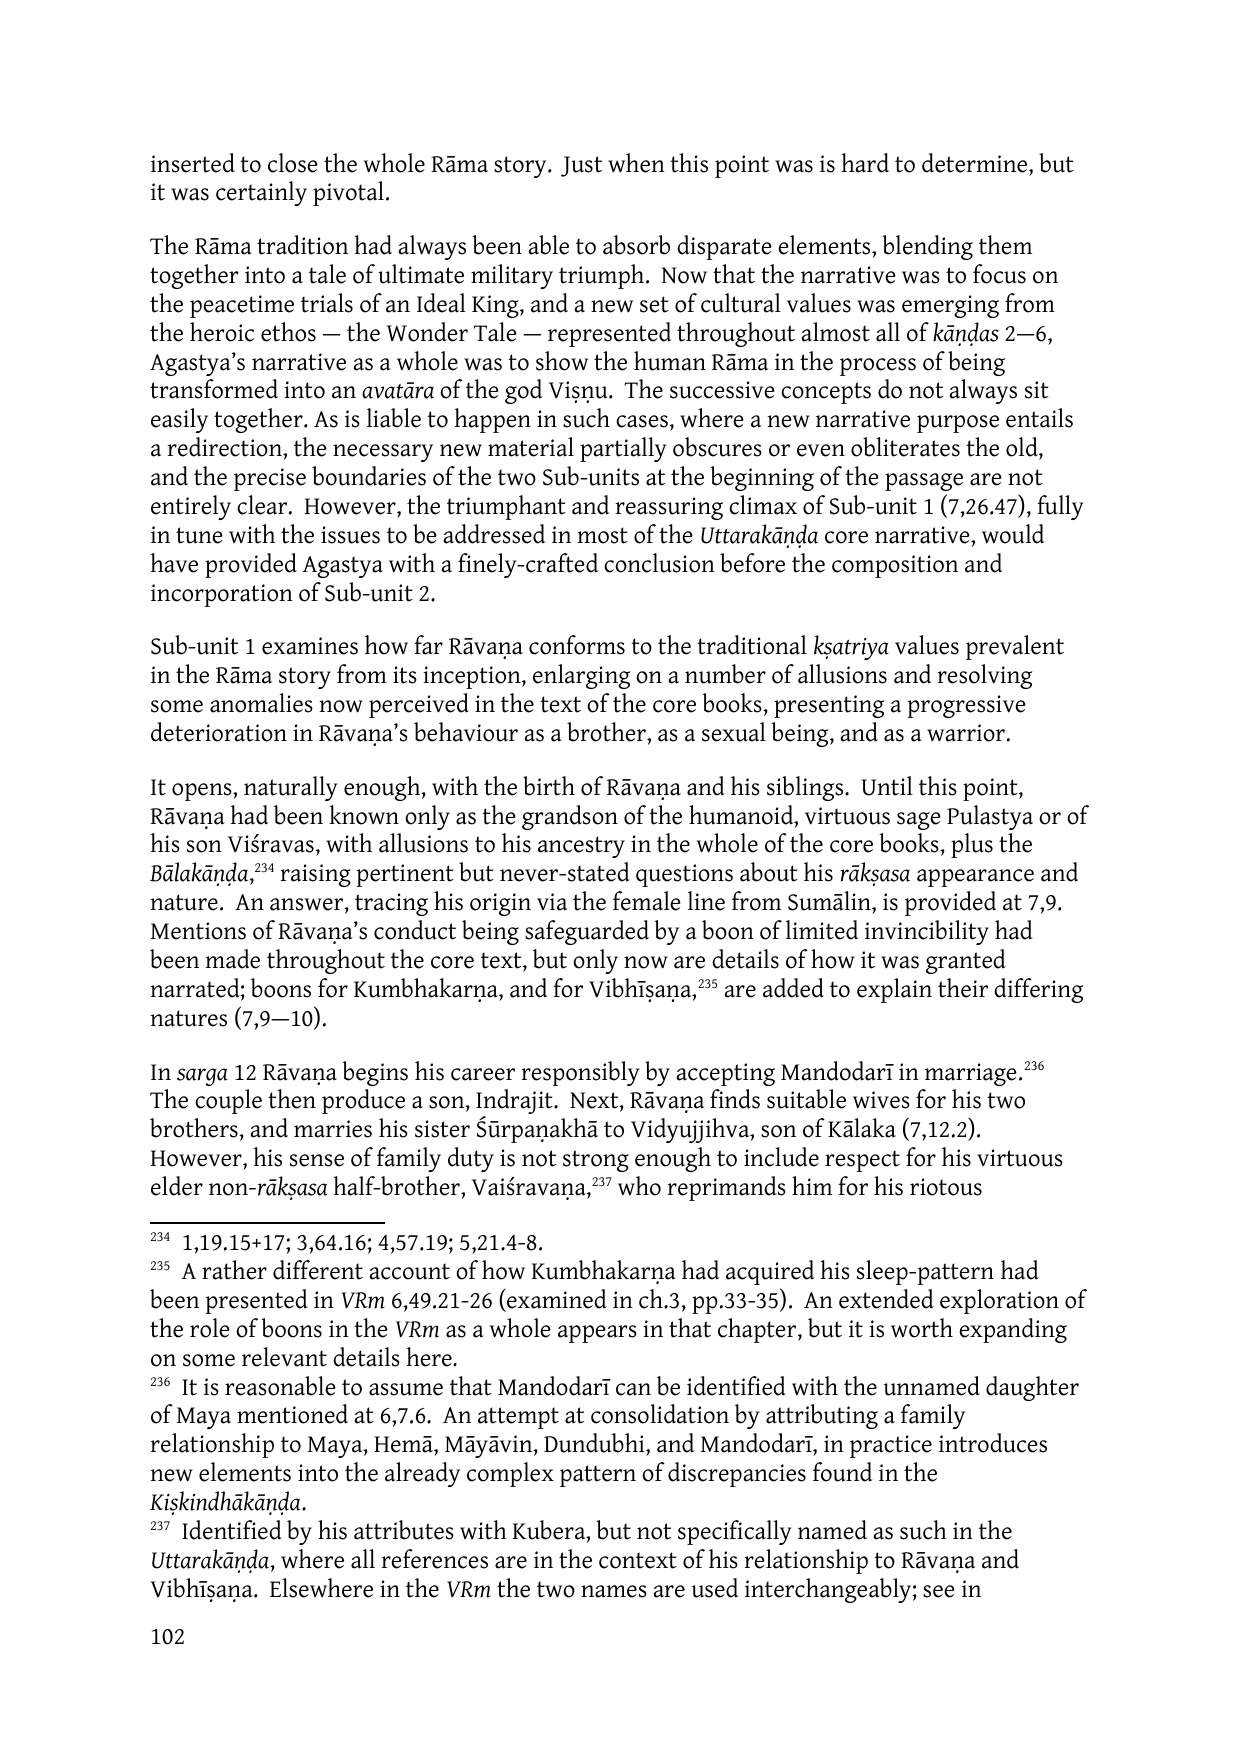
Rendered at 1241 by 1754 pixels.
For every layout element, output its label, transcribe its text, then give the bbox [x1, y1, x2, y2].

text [150, 150, 1088, 208]
text Sub-unit 1 examines how far Rāvaṇa conforms to the traditional kṣatriya values prevalent in the Rāma story from its inception, enlarging on a number of allusions and resolving some anomalies now perceived in the text of the core books, presenting a progressive deterioration in Rāvaṇa’s behaviour as a brother, as a sexual being, and as a warrior. [150, 633, 1088, 748]
text The Rāma tradition had always been able to absorb disparate elements, blending them together into a tale of ultimate military triumph. Now that the narrative was to focus on the peacetime trials of an Ideal King, and a new set of cultural values was emerging from the heroic ethos — the Wonder Tale — represented throughout almost all of kāṇḍas 2—6, Agastya’s narrative as a whole was to show the human Rāma in the process of being transformed into an avatāra of the god Viṣṇu. The successive concepts do not always sit easily together. As is liable to happen in such cases, where a new narrative purpose entails a redirection, the necessary new material partially obscures or even obliterates the old, and the precise boundaries of the two Sub-units at the beginning of the passage are not entirely clear. However, the triumphant and reassuring climax of Sub-unit 1 (7,26.47), fully in tune with the issues to be addressed in most of the Uttarakāṇḍa core narrative, would have provided Agastya with a finely-crafted conclusion before the composition and incorporation of Sub-unit 2. [150, 233, 1088, 608]
text It opens, naturally enough, with the birth of Rāvaṇa and his siblings. Until this point, Rāvaṇa had been known only as the grandson of the humanoid, virtuous sage Pulastya or of his son Viśravas, with allusions to his ancestry in the whole of the core books, plus the Bālakāṇḍa, raising pertinent but never-stated questions about his rākṣasa appearance and nature. An answer, tracing his origin via the female line from Sumālin, is provided at 7,9. Mentions of Rāvaṇa’s conduct being safeguarded by a boon of limited invincibility had been made throughout the core text, but only now are details of how it was granted narrated; boons for Kumbhakarṇa, and for Vibhīṣaṇa, are added to explain their differing natures (7,9—10). [150, 773, 1088, 1033]
text In sarga 12 Rāvaṇa begins his career responsibly by accepting Mandodarī in marriage. The couple then produce a son, Indrajit. Next, Rāvaṇa finds suitable wives for his two brothers, and marries his sister Śūrpaṇakhā to Vidyujjihva, son of Kālaka (7,12.2). However, his sense of family duty is not strong enough to include respect for his virtuous elder non-rākṣasa half-brother, Vaiśravaṇa, who reprimands him for his riotous behaviour (7,13). Rāvaṇa offends protocol and breaches the theme of statecraft and its obligations prevalent in much of the Uttarakāṇḍa by killing the unfortunate messenger, attacks Vaiśravaṇa in his realm on Kailāsa, and seizes Puṣpaka (7,14—15), giving narrative substance to the frequent allusions to some such episode throughout kāṇḍas 3 to 6. [150, 1058, 1088, 1202]
